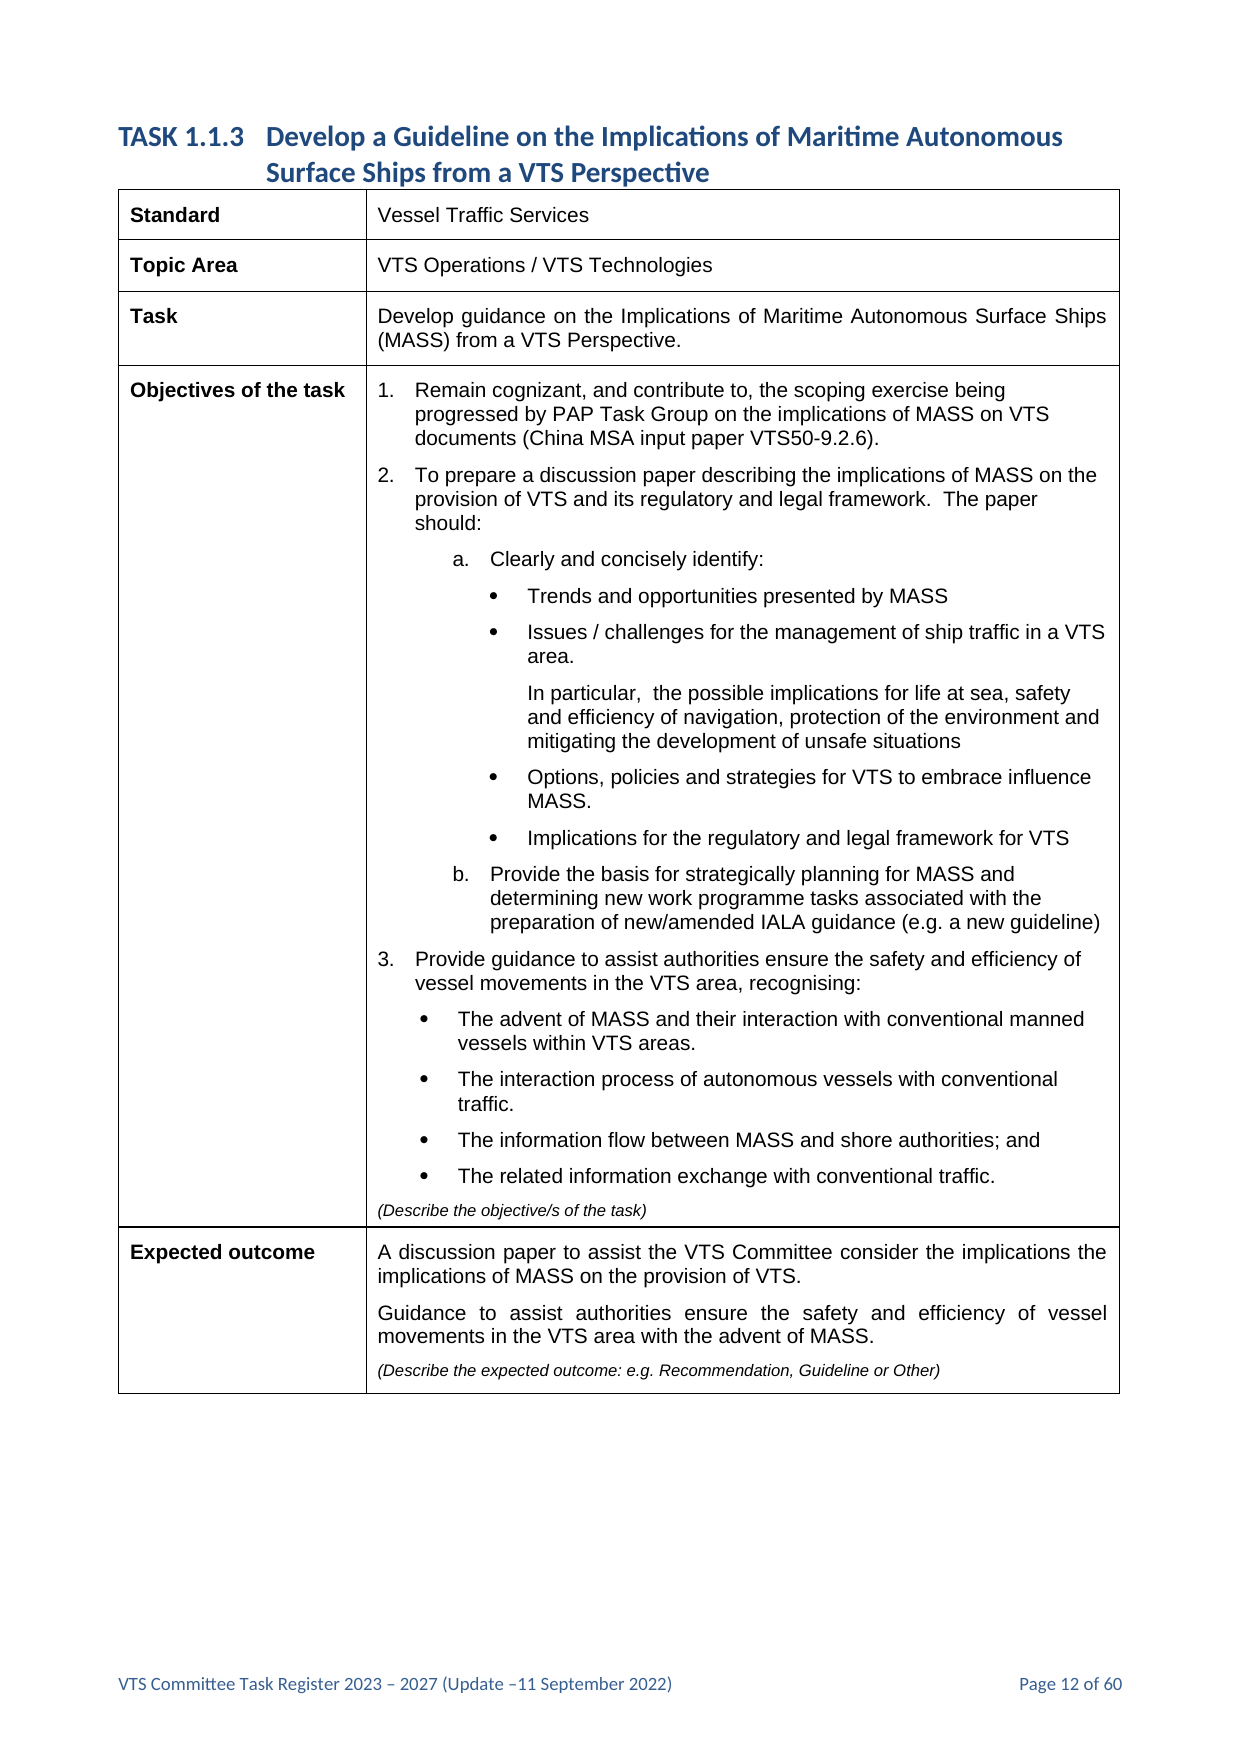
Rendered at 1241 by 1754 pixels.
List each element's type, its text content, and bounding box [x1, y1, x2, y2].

table_header Vessel Traffic Services [367, 190, 1119, 239]
table_cell Task [119, 292, 366, 365]
table_cell Objectives of the task [119, 366, 366, 1226]
subtitle TASK 1.1.3 Develop a Guideline on the Implications of Maritime Autonomous Surface Ships from a VTS Perspective [118, 118, 1122, 189]
table_cell Topic Area [119, 240, 366, 291]
table_cell Develop guidance on the Implications of Maritime Autonomous Surface Ships (MASS) from a VTS Perspective. [367, 292, 1119, 365]
table_cell VTS Operations / VTS Technologies [367, 240, 1119, 291]
table_cell Expected outcome [119, 1228, 366, 1392]
table_cell A discussion paper to assist the VTS Committee consider the implications the implications of MASS on the provision of VTS. Guidance to assist authorities ensure the safety and efficiency of vessel movements in the VTS area with the advent of MASS. (Describe the expected outcome: e.g. Recommendation, Guideline or Other) [367, 1228, 1119, 1392]
table_header Standard [119, 190, 366, 239]
table_cell Remain cognizant, and contribute to, the scoping exercise being progressed by PAP Task Group on the implications of MASS on VTS documents (China MSA input paper VTS50-9.2.6). To prepare a discussion paper describing the implications of MASS on the provision of VTS and its regulatory and legal framework. The paper should: Clearly and concisely identify: Trends and opportunities presented by MASS Issues / challenges for the management of ship traffic in a VTS area. In particular, the possible implications for life at sea, safety and efficiency of navigation, protection of the environment and mitigating the development of unsafe situations Options, policies and strategies for VTS to embrace influence MASS. Implications for the regulatory and legal framework for VTS Provide the basis for strategically planning for MASS and determining new work programme tasks associated with the preparation of new/amended IALA guidance (e.g. a new guideline) Provide guidance to assist authorities ensure the safety and efficiency of vessel movements in the VTS area, recognising: The advent of MASS and their interaction with conventional manned vessels within VTS areas. The interaction process of autonomous vessels with conventional traffic. The information flow between MASS and shore authorities; and The related information exchange with conventional traffic. (Describe the objective/s of the task) [367, 366, 1119, 1226]
